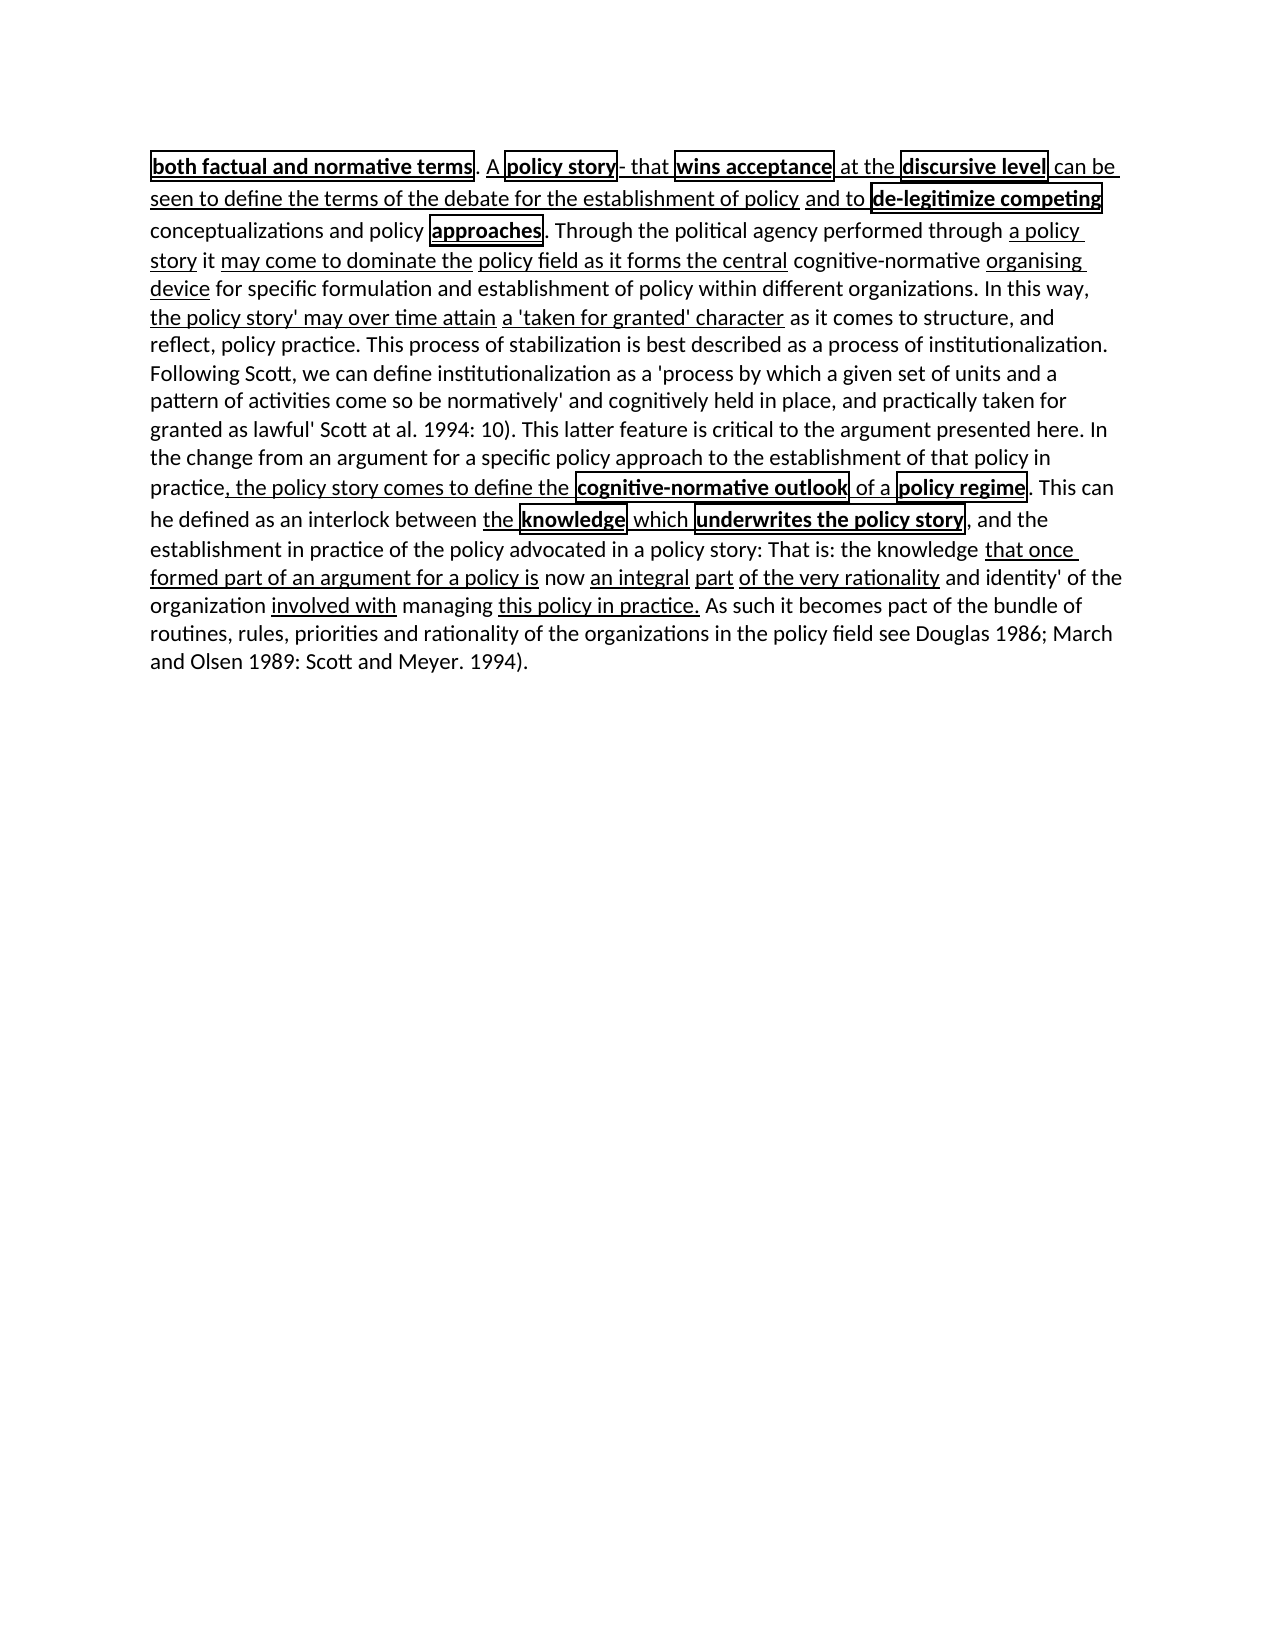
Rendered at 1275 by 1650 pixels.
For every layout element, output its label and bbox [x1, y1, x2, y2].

text [150, 150, 1125, 675]
